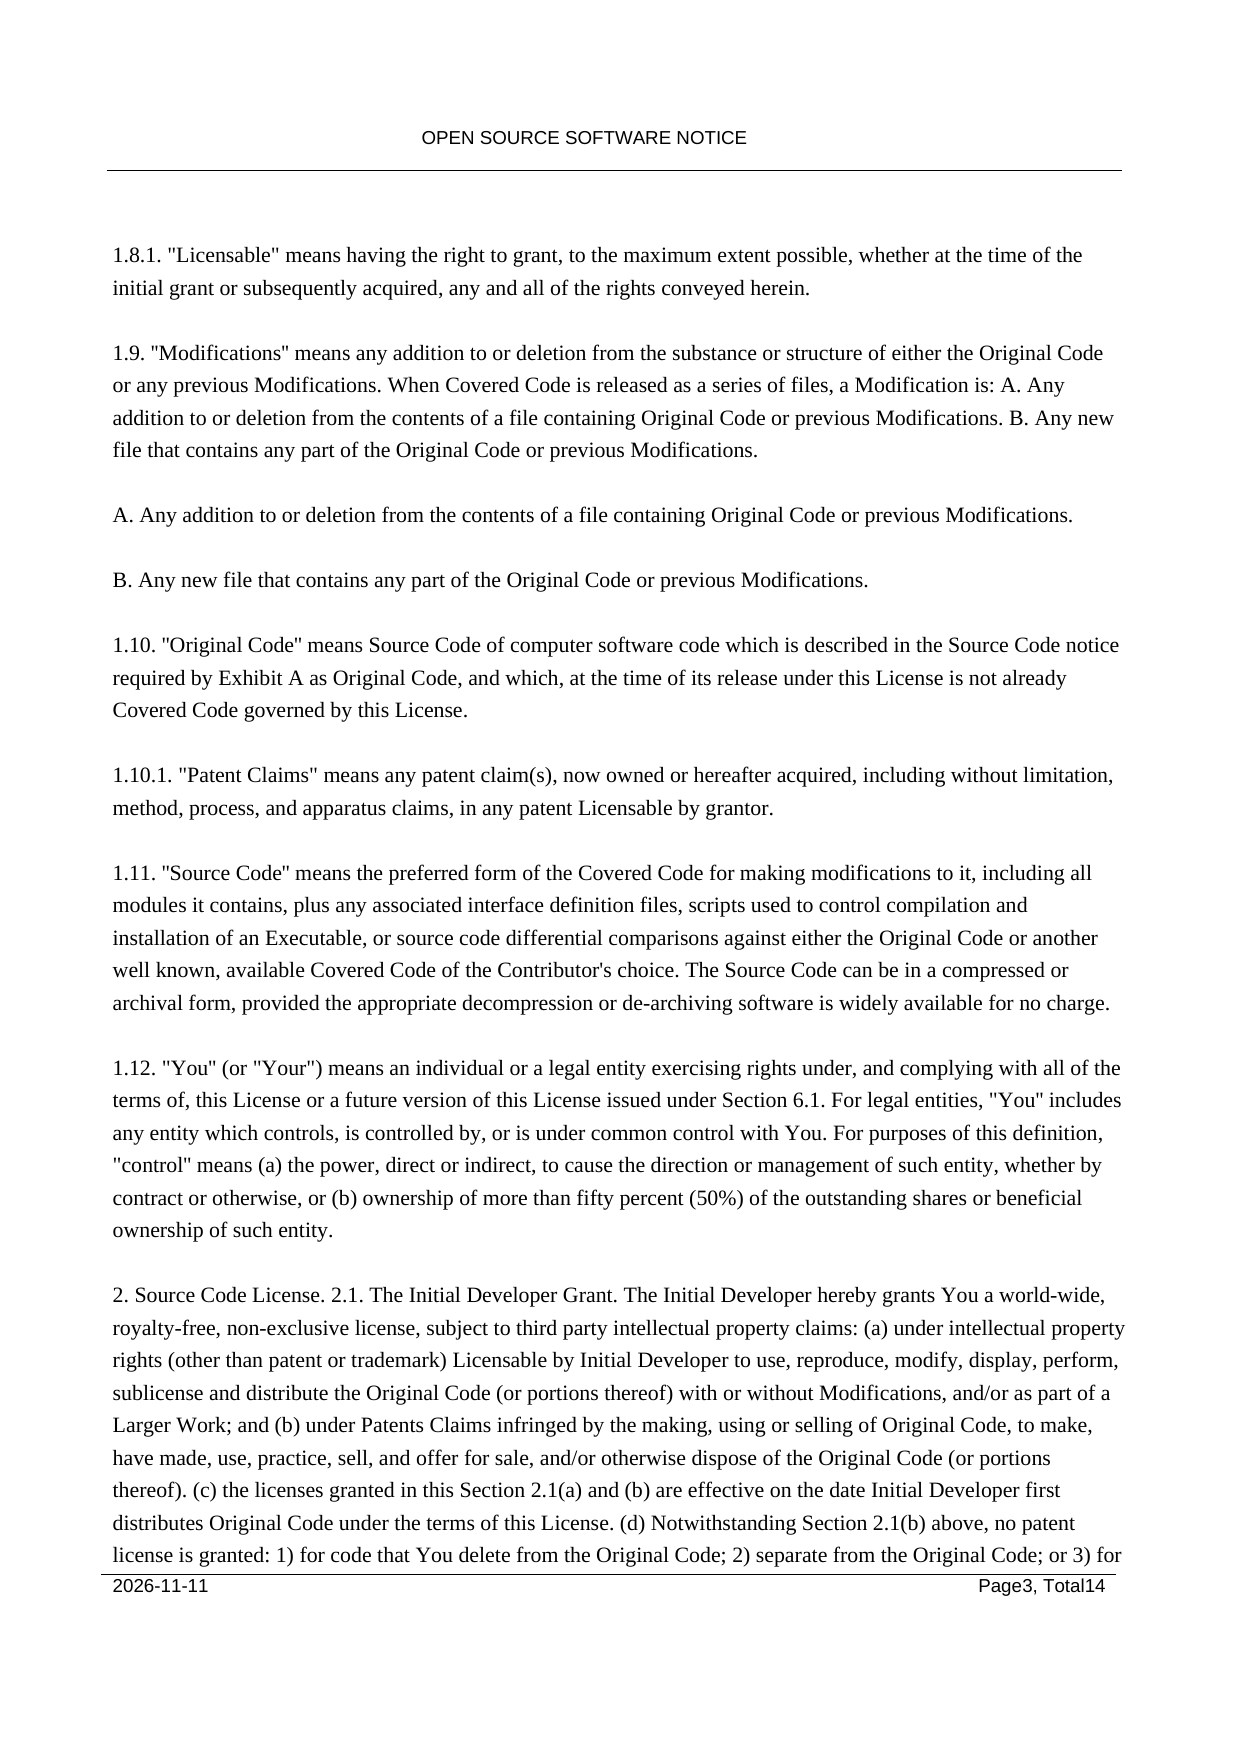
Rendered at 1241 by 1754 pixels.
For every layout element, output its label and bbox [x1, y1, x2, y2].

text [112, 206, 1128, 1571]
